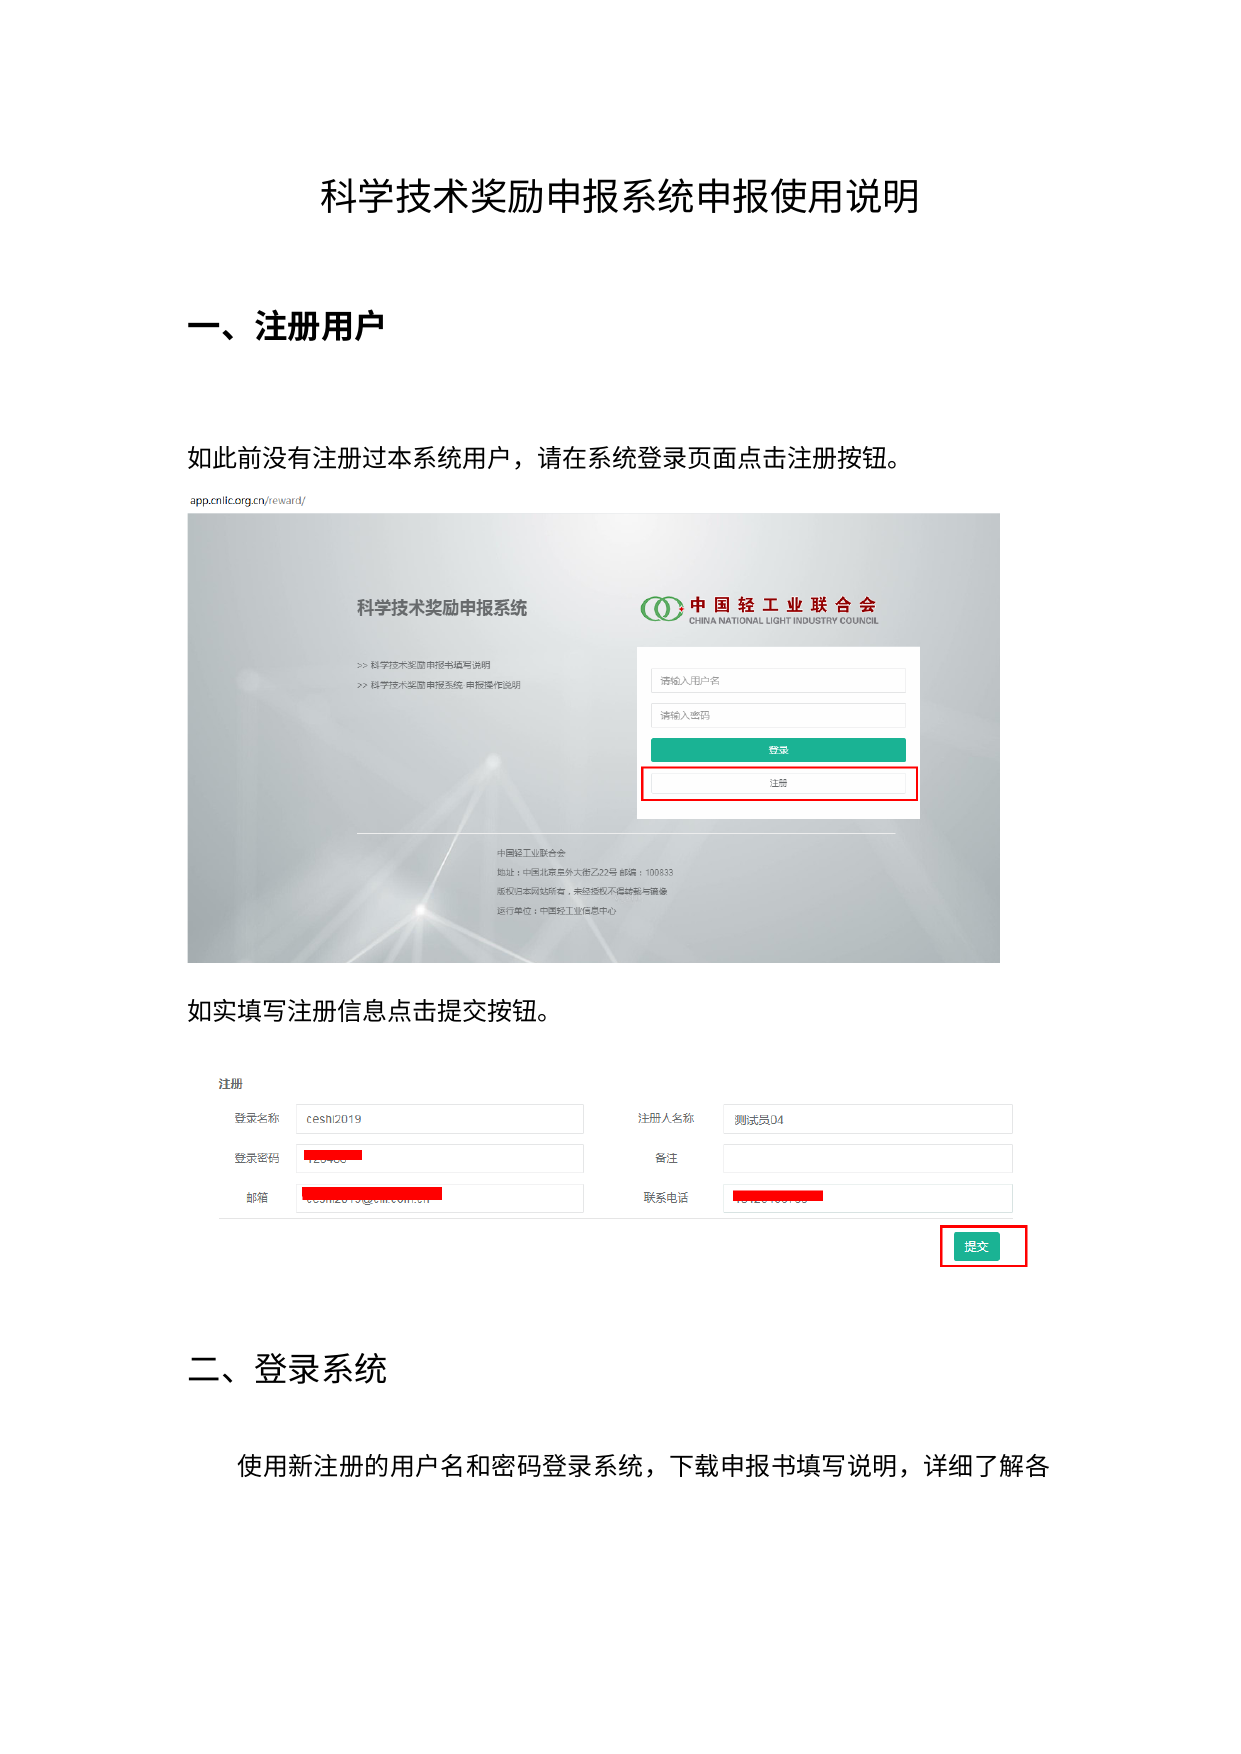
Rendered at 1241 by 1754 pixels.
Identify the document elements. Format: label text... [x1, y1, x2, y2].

picture [187, 489, 1000, 963]
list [187, 1432, 1053, 1497]
list 如实填写注册信息点击提交按钮。 [187, 977, 1053, 1042]
text 科学技术奖励申报系统申报使用说明 [187, 162, 1053, 227]
subtitle 一、注册用户 [187, 292, 1053, 357]
picture [187, 1042, 1052, 1328]
list 如此前没有注册过本系统用户，请在系统登录页面点击注册按钮。 [187, 424, 1053, 489]
